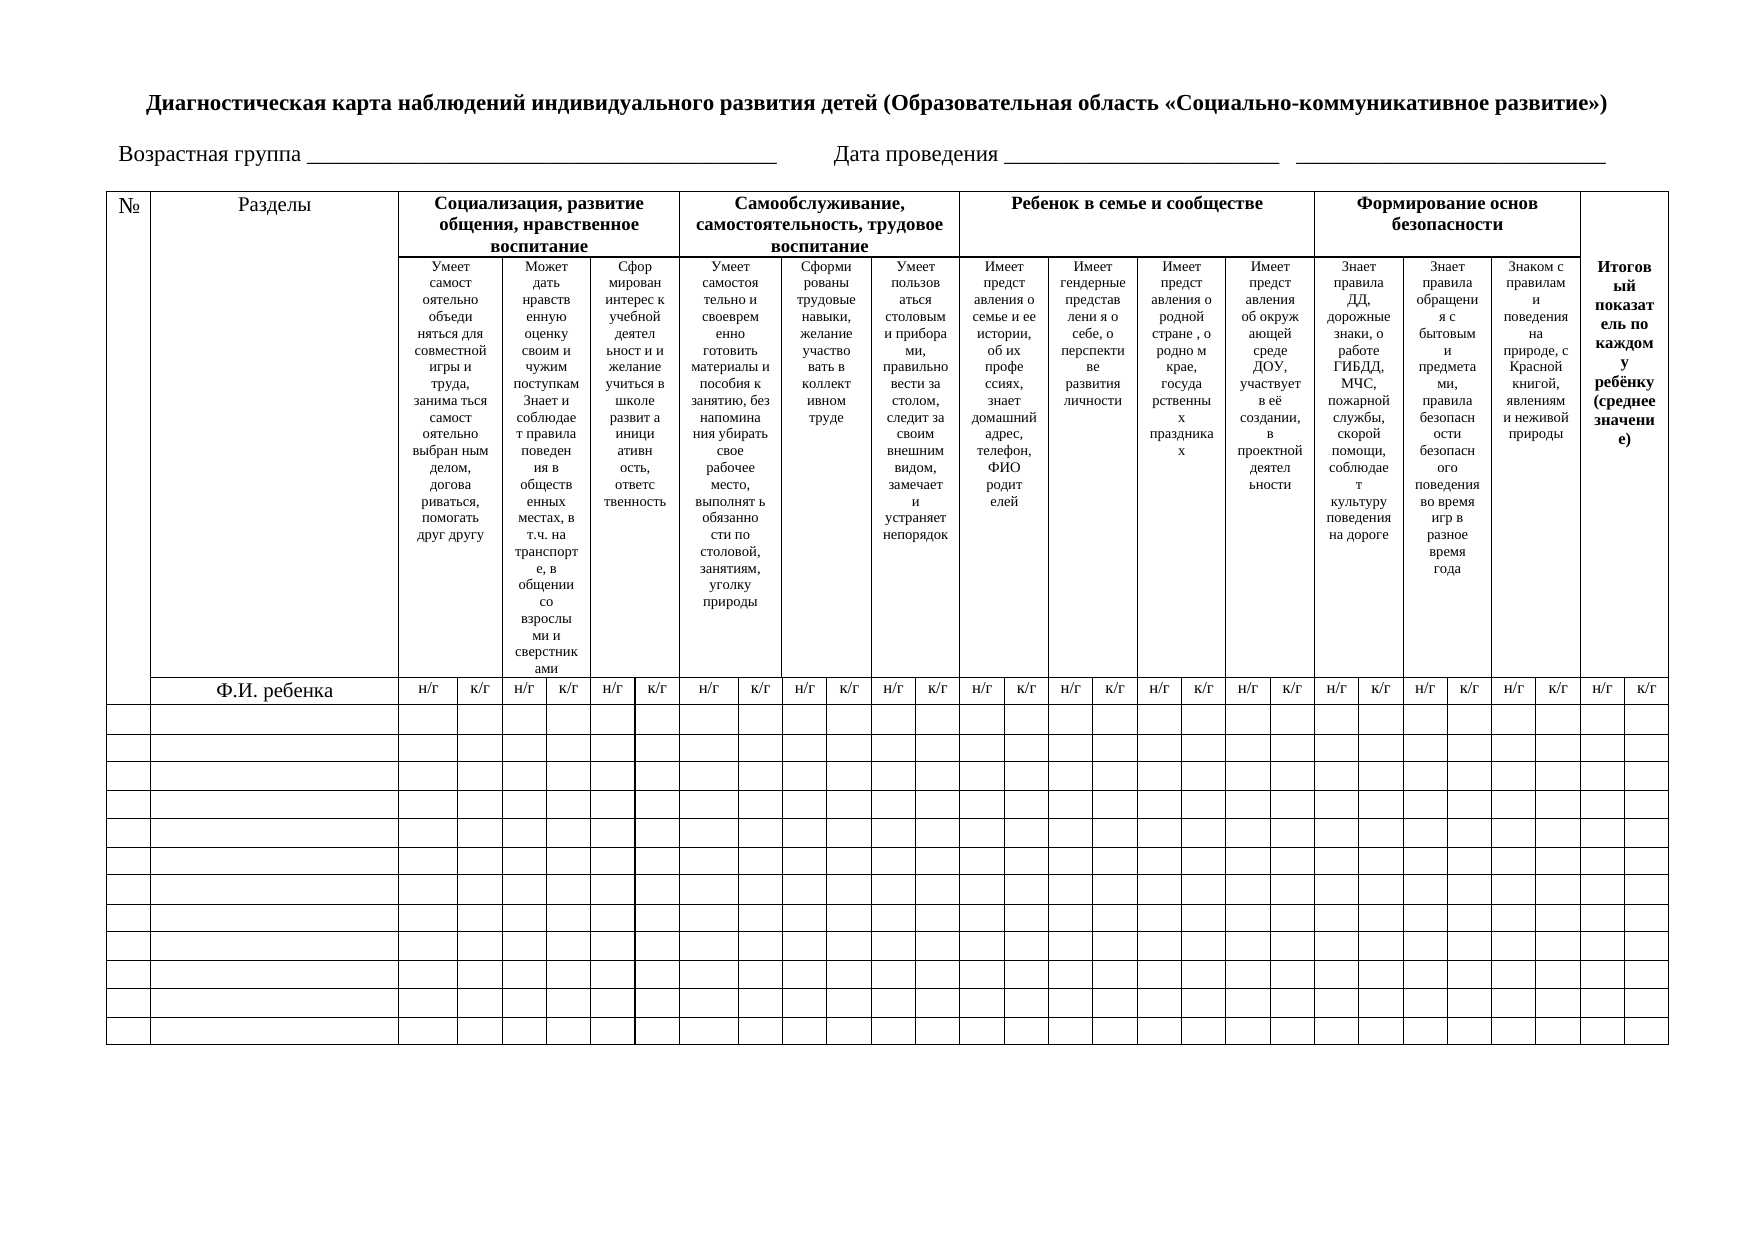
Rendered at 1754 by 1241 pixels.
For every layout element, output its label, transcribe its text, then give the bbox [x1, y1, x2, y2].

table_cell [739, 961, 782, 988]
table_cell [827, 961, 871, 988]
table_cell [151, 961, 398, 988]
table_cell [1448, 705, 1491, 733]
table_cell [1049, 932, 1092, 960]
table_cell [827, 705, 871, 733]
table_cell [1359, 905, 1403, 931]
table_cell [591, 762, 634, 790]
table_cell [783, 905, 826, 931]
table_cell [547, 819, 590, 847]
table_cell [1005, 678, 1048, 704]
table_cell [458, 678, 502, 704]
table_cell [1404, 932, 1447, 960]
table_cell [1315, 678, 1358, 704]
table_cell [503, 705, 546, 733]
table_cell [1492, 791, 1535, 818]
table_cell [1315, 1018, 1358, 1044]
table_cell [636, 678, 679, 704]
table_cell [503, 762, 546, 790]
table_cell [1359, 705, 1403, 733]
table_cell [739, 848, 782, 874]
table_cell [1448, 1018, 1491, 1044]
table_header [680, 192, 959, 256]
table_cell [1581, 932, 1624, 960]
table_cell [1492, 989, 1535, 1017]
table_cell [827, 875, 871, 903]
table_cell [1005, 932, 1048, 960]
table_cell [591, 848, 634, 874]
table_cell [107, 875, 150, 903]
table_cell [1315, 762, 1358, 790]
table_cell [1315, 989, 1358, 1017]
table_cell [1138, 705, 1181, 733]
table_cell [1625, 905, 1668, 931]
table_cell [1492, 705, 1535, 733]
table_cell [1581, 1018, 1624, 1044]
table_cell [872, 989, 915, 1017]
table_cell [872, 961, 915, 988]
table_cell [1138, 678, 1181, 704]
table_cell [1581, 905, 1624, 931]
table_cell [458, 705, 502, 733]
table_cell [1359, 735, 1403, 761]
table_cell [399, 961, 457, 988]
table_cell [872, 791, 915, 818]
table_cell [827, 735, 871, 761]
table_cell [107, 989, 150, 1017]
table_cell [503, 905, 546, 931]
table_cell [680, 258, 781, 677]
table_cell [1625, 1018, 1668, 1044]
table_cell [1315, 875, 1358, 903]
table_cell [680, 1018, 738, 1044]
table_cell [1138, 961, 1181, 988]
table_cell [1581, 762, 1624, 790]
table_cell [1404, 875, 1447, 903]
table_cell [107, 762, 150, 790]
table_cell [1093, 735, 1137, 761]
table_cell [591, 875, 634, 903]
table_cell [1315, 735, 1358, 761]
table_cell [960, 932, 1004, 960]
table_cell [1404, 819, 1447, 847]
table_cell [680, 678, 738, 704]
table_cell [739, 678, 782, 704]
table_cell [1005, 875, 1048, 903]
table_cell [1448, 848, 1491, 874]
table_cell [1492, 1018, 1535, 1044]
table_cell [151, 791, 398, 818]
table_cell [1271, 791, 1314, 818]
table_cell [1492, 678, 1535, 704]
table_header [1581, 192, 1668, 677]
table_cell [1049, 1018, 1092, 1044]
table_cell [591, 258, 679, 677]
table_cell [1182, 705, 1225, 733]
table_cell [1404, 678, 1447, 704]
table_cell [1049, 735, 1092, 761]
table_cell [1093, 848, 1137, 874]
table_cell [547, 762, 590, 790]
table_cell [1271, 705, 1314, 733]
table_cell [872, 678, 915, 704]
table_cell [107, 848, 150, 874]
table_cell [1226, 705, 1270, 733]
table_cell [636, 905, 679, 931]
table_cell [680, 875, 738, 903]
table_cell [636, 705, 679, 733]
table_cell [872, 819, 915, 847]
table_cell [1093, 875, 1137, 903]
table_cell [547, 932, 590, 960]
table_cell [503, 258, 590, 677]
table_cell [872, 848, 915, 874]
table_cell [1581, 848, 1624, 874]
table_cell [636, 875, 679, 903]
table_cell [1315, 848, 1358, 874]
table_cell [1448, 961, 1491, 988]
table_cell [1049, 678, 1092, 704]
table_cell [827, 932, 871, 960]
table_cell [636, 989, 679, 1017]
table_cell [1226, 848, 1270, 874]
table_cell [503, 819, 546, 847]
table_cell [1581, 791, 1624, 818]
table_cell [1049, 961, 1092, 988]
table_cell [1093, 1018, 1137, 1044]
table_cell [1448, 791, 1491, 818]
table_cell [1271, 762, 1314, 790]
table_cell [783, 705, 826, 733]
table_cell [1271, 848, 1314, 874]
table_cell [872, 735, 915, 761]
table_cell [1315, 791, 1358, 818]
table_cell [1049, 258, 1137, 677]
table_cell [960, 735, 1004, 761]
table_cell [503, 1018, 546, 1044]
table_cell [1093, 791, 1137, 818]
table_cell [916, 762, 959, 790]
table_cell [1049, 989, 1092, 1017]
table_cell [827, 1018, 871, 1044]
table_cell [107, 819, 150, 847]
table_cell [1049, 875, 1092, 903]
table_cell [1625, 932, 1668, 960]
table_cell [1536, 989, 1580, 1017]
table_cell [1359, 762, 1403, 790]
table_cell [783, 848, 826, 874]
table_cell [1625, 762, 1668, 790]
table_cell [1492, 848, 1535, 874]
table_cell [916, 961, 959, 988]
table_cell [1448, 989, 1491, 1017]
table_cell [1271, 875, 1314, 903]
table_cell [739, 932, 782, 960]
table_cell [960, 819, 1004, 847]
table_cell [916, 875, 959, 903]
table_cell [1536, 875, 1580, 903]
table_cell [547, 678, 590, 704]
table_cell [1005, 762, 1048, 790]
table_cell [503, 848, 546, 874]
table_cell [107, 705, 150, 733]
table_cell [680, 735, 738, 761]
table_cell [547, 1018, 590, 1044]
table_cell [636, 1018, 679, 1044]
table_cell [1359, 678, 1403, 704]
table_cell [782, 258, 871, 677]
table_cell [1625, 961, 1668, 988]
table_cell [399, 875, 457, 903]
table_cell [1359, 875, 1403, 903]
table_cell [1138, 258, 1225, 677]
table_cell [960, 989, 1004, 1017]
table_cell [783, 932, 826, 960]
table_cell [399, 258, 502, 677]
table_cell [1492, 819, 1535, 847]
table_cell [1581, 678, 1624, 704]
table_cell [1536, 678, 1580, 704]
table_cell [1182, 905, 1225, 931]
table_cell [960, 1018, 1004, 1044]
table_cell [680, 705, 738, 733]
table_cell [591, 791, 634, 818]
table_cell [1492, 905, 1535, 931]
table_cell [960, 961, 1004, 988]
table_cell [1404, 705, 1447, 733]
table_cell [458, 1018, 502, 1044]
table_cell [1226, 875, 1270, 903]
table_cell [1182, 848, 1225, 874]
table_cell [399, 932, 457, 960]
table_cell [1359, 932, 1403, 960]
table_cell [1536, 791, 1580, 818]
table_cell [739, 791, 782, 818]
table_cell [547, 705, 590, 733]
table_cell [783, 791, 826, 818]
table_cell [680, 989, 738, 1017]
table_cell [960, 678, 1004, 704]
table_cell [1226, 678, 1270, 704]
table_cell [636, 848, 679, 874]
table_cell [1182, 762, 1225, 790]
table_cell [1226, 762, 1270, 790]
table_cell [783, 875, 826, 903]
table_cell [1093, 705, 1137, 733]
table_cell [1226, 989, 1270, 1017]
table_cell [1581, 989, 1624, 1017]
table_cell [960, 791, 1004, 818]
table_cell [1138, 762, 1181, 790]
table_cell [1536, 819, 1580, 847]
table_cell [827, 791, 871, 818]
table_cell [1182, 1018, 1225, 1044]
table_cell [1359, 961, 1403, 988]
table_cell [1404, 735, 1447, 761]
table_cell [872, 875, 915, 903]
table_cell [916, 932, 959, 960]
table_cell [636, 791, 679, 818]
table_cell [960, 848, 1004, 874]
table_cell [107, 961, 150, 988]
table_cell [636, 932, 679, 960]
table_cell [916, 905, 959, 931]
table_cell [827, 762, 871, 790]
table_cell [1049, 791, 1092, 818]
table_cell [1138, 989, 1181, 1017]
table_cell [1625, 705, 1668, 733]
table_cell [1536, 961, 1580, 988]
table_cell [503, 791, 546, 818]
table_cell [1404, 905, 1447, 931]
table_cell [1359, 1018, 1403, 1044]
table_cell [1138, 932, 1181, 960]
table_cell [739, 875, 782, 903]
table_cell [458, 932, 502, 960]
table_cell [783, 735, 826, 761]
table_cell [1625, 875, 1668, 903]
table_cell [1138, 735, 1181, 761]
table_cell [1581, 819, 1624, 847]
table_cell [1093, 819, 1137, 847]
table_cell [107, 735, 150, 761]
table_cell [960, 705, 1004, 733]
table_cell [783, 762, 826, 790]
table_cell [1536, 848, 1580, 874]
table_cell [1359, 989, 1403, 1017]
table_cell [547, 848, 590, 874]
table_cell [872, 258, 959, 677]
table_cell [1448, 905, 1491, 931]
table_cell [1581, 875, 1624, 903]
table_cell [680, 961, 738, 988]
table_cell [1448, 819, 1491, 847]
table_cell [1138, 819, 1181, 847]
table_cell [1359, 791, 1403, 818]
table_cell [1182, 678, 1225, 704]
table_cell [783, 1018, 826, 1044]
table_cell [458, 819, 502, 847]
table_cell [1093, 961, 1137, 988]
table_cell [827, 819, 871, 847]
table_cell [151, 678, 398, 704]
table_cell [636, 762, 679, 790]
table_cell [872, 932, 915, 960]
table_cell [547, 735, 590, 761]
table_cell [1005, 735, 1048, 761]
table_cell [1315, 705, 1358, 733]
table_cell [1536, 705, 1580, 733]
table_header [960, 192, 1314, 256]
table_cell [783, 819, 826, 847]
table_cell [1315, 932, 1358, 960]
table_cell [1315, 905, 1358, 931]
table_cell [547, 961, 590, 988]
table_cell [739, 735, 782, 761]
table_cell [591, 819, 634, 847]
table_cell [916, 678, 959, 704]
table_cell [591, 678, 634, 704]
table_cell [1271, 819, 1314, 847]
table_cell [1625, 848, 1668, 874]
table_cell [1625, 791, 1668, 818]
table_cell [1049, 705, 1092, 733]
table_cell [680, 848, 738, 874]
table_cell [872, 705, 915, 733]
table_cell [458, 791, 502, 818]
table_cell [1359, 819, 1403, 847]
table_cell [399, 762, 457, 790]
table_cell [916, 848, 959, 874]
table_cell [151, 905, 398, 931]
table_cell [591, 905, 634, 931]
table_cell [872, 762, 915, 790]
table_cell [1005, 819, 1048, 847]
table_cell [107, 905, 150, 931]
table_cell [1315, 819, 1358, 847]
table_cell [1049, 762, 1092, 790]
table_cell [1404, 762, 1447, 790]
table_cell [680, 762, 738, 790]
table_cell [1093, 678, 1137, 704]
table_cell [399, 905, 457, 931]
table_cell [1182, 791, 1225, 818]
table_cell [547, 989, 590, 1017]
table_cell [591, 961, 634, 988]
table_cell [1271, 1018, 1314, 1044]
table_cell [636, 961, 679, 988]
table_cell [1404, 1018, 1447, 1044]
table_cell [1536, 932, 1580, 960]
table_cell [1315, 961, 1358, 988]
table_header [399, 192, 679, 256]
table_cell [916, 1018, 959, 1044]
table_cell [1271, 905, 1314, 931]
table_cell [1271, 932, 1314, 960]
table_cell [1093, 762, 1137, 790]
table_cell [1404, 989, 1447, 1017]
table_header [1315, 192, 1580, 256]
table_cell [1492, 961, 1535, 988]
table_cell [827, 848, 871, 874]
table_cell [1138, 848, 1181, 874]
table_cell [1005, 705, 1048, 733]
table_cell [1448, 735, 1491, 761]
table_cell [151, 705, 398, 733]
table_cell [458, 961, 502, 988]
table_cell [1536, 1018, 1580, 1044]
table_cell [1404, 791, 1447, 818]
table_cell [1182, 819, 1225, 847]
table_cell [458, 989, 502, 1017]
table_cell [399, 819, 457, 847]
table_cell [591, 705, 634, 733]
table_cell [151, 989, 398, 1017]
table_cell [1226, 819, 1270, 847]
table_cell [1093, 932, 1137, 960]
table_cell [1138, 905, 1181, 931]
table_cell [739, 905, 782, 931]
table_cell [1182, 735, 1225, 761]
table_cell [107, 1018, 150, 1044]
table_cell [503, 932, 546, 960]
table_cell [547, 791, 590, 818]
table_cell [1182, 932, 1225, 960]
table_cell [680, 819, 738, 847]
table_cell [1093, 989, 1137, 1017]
text Возрастная группа _________________________________________ Дата проведения ________________________ ___________________________ [118, 140, 1636, 166]
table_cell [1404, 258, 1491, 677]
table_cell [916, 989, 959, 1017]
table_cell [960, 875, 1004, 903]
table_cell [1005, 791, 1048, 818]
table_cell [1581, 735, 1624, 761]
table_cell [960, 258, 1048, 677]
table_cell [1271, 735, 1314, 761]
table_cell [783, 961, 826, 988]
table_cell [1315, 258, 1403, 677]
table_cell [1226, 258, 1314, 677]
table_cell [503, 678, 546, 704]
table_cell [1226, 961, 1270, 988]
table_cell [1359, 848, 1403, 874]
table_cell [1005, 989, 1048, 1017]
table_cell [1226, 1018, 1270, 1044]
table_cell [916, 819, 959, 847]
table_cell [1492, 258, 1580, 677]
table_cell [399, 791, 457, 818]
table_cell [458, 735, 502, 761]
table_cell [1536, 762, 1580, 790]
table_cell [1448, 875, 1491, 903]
text Диагностическая карта наблюдений индивидуального развития детей (Образовательная область «Социально-коммуникативное развитие») [118, 89, 1636, 115]
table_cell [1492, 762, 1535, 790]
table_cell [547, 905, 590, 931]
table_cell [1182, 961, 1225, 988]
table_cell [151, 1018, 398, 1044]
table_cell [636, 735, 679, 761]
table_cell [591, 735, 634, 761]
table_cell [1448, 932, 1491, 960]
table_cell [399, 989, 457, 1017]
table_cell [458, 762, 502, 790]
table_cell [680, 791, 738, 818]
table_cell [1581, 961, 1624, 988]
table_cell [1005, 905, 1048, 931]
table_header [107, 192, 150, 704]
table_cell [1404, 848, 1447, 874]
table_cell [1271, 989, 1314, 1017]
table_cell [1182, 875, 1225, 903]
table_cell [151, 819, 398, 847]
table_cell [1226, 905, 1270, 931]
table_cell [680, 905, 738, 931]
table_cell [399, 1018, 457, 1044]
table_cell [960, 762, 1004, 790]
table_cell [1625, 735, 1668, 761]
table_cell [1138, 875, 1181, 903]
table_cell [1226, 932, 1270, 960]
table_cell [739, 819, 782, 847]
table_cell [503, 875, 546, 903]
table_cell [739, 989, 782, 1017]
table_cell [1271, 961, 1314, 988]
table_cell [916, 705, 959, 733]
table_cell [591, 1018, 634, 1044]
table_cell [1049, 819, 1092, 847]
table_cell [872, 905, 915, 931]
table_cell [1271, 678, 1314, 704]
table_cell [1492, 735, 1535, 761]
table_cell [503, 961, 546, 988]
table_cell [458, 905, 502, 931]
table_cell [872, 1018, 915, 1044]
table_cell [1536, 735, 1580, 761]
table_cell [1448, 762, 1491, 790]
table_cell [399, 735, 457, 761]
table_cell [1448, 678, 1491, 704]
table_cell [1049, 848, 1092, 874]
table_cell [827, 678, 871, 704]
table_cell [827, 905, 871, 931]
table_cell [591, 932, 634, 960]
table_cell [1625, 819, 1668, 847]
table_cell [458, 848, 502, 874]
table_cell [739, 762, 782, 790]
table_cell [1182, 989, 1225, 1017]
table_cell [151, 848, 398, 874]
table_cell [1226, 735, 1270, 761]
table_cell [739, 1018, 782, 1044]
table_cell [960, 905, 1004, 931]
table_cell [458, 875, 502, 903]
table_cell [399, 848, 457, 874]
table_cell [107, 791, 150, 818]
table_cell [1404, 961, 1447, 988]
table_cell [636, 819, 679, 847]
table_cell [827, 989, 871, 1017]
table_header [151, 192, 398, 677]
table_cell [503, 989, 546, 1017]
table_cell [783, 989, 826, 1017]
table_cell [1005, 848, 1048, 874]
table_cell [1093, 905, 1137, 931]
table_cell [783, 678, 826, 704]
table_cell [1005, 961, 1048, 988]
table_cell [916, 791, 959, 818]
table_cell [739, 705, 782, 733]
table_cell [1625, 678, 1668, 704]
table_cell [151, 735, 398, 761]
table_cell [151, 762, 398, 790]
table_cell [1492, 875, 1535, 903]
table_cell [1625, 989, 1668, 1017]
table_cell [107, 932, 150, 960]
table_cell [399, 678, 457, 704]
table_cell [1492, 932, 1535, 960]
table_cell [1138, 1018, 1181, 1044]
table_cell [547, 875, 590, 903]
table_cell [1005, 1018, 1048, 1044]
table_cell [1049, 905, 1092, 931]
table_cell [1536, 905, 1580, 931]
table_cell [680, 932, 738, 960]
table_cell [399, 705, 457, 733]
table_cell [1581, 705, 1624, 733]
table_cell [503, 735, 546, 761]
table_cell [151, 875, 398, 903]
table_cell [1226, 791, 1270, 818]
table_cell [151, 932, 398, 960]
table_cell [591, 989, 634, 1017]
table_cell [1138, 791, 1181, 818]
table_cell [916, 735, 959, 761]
